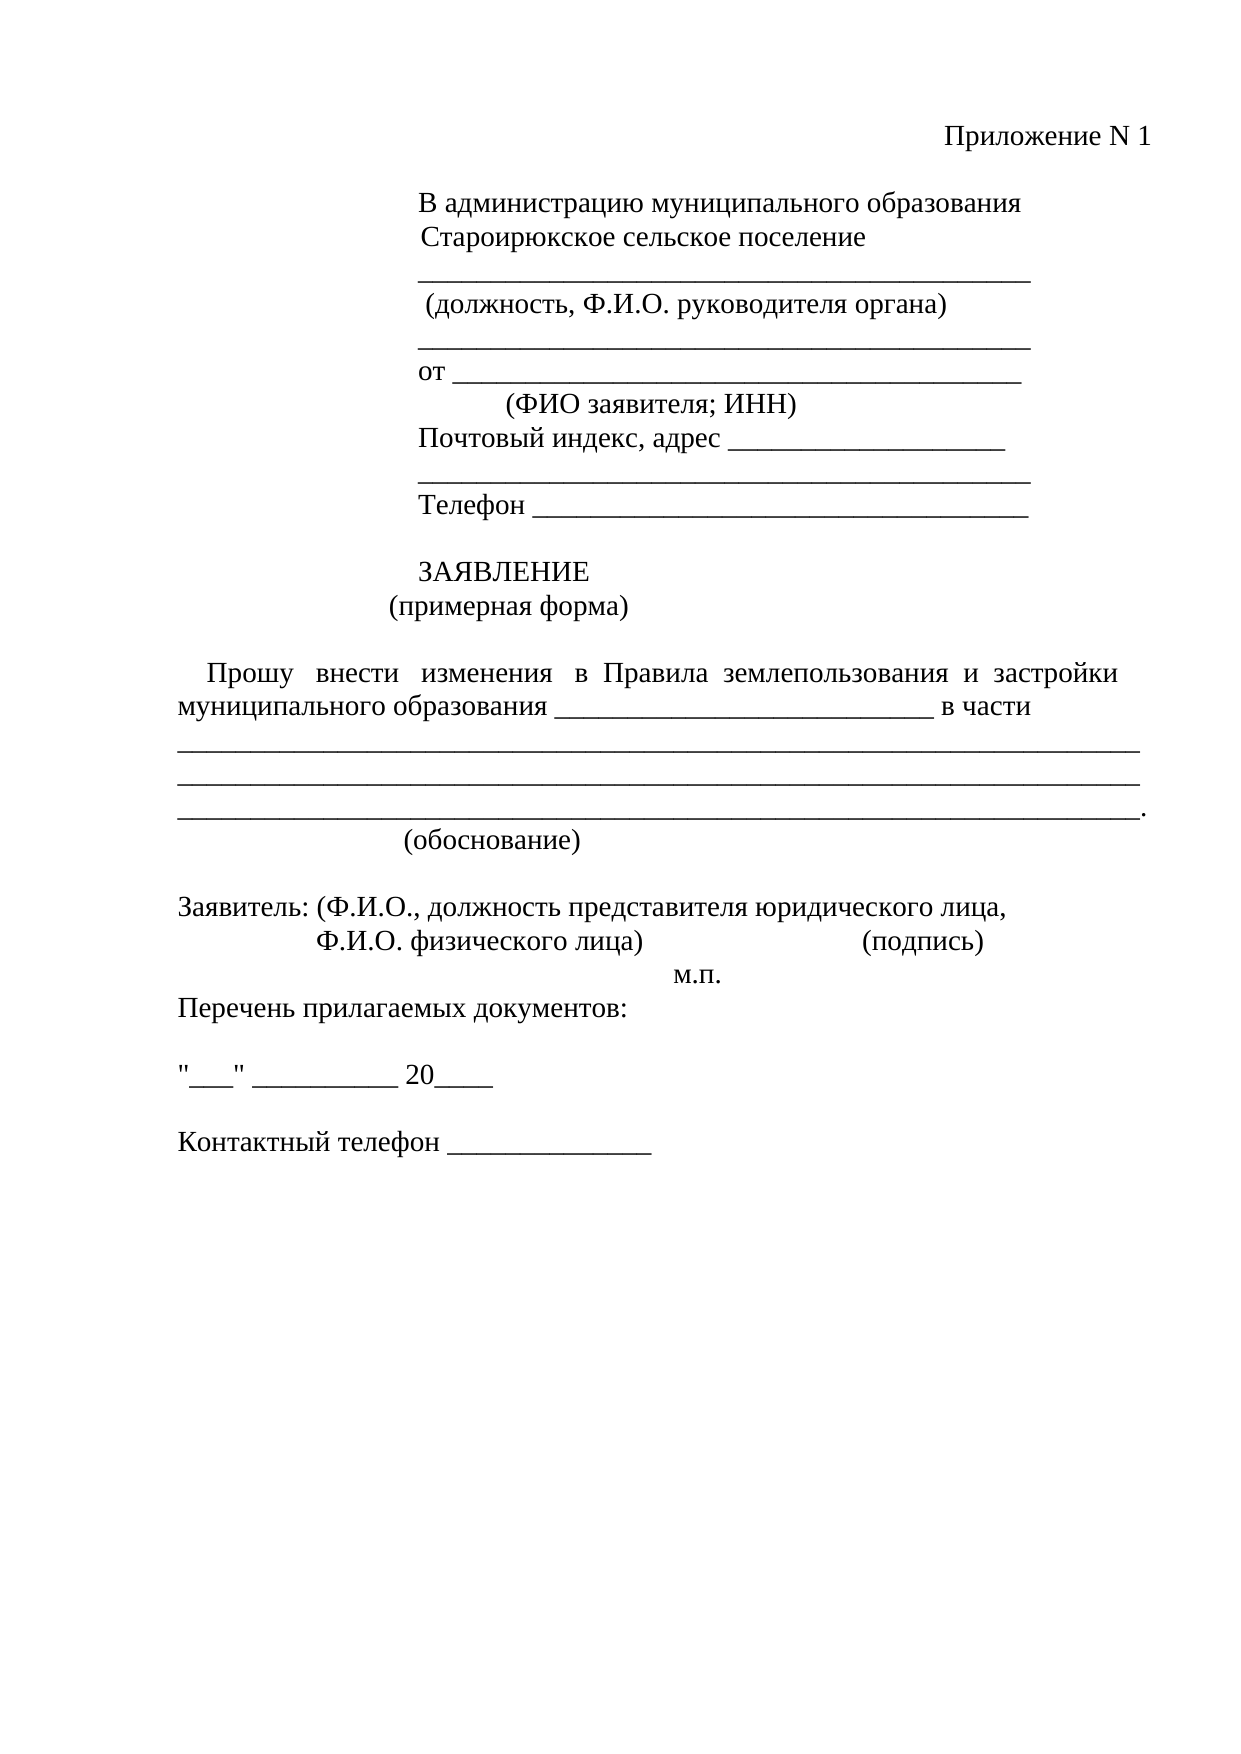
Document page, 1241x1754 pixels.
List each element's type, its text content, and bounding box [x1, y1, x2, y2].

text "___" __________ 20____ [177, 1057, 1152, 1091]
text __________________________________________________________________ [177, 722, 1152, 755]
text В администрацию муниципального образования [177, 185, 1152, 219]
text __________________________________________ [177, 453, 1152, 487]
text (примерная форма) [177, 588, 1152, 621]
text от _______________________________________ [177, 353, 1152, 386]
text __________________________________________ [177, 252, 1152, 286]
text Телефон __________________________________ [177, 487, 1152, 521]
text Перечень прилагаемых документов: [177, 990, 1152, 1024]
text (ФИО заявителя; ИНН) [177, 386, 1152, 420]
text ____________________________________________________________________________________________________________________________________. [177, 755, 1152, 822]
text (обоснование) [177, 822, 1152, 856]
text ЗАЯВЛЕНИЕ [177, 554, 1152, 588]
text Почтовый индекс, адрес ___________________ [177, 420, 1152, 453]
text Прошу внести изменения в Правила землепользования и застройки [177, 655, 1152, 688]
text Контактный телефон ______________ [177, 1124, 1152, 1158]
text __________________________________________ [177, 319, 1152, 353]
text Ф.И.О. физического лица) (подпись) [177, 923, 1152, 957]
text Заявитель: (Ф.И.О., должность представителя юридического лица, [177, 889, 1152, 923]
text м.п. [177, 957, 1152, 990]
text (должность, Ф.И.О. руководителя органа) [177, 286, 1152, 319]
text Староирюкское сельское поселение [398, 219, 1152, 252]
text муниципального образования __________________________ в части [177, 688, 1152, 722]
text Приложение N 1 [177, 118, 1152, 152]
